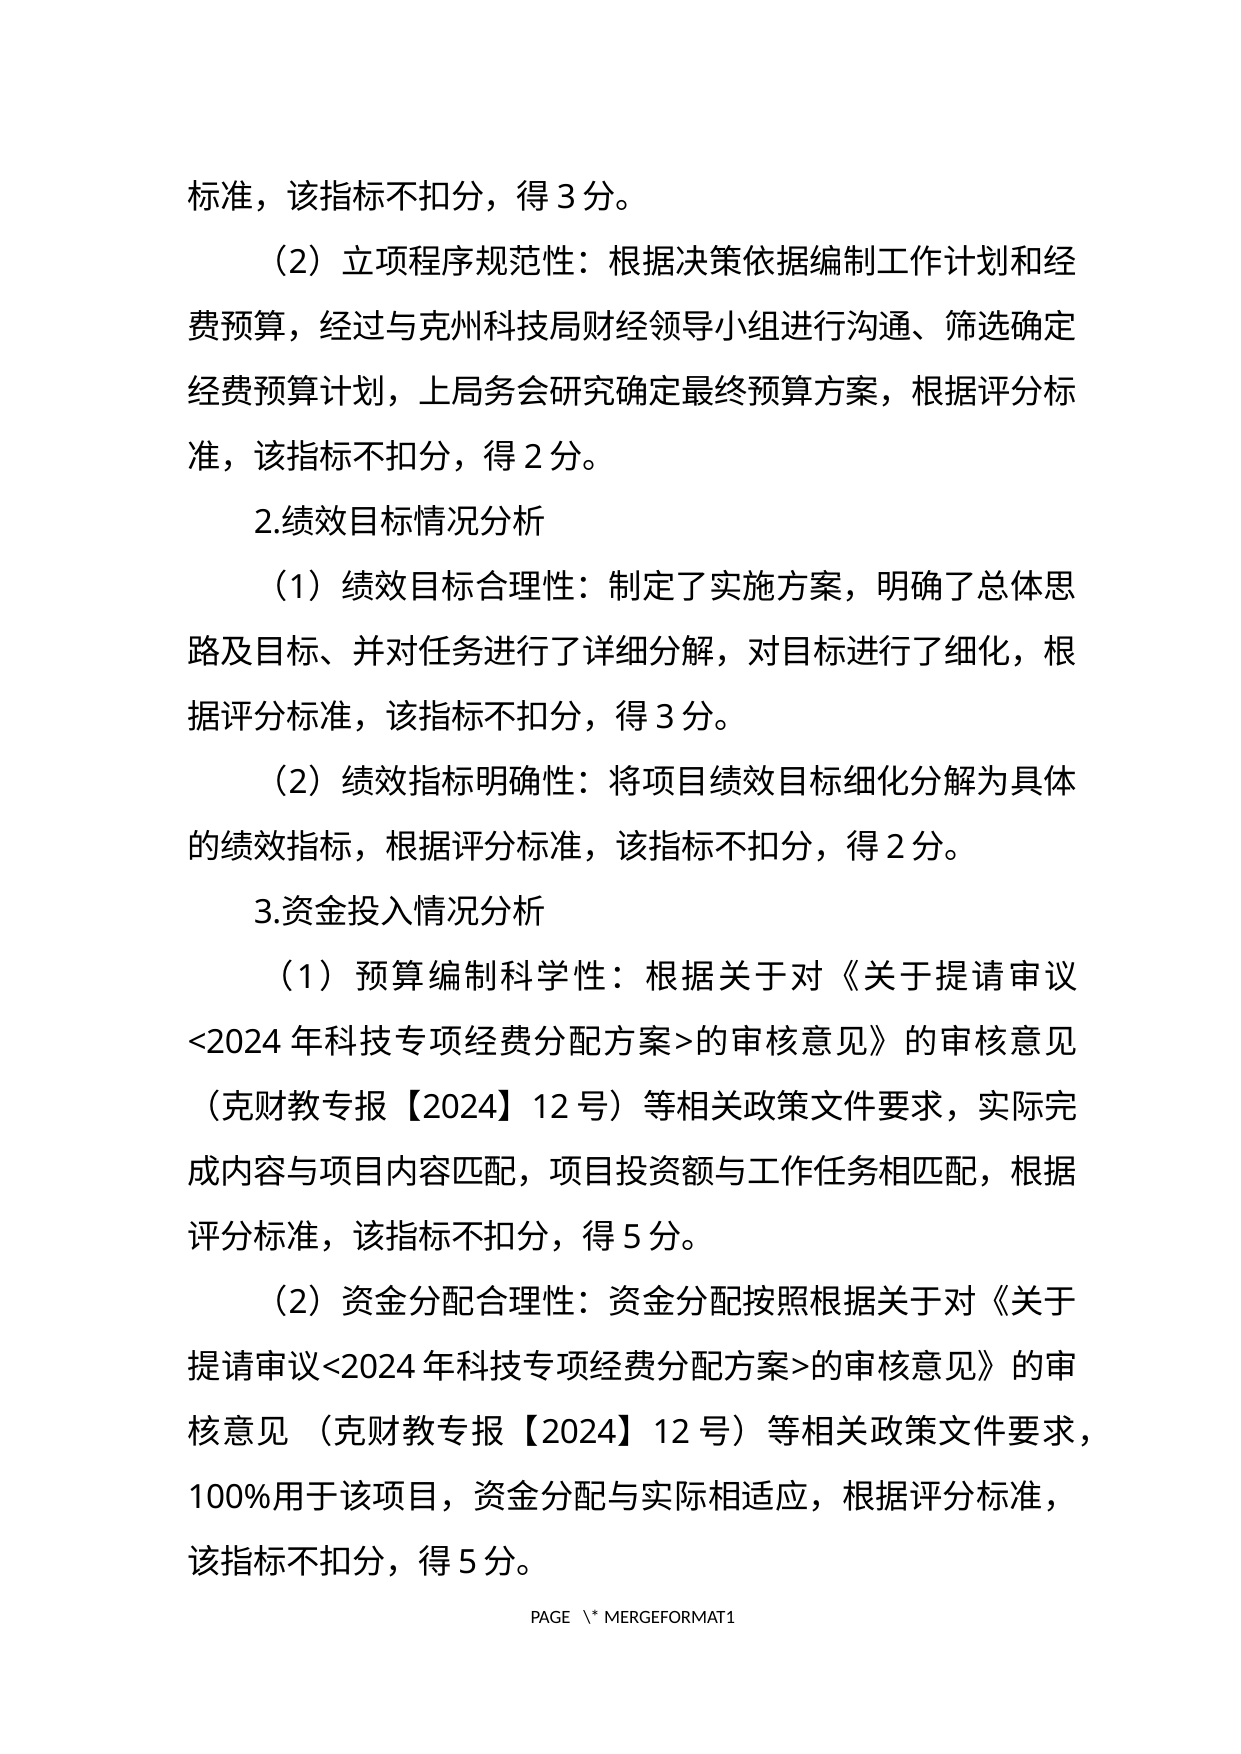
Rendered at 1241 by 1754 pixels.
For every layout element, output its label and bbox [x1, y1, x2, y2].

text [187, 162, 1078, 1592]
